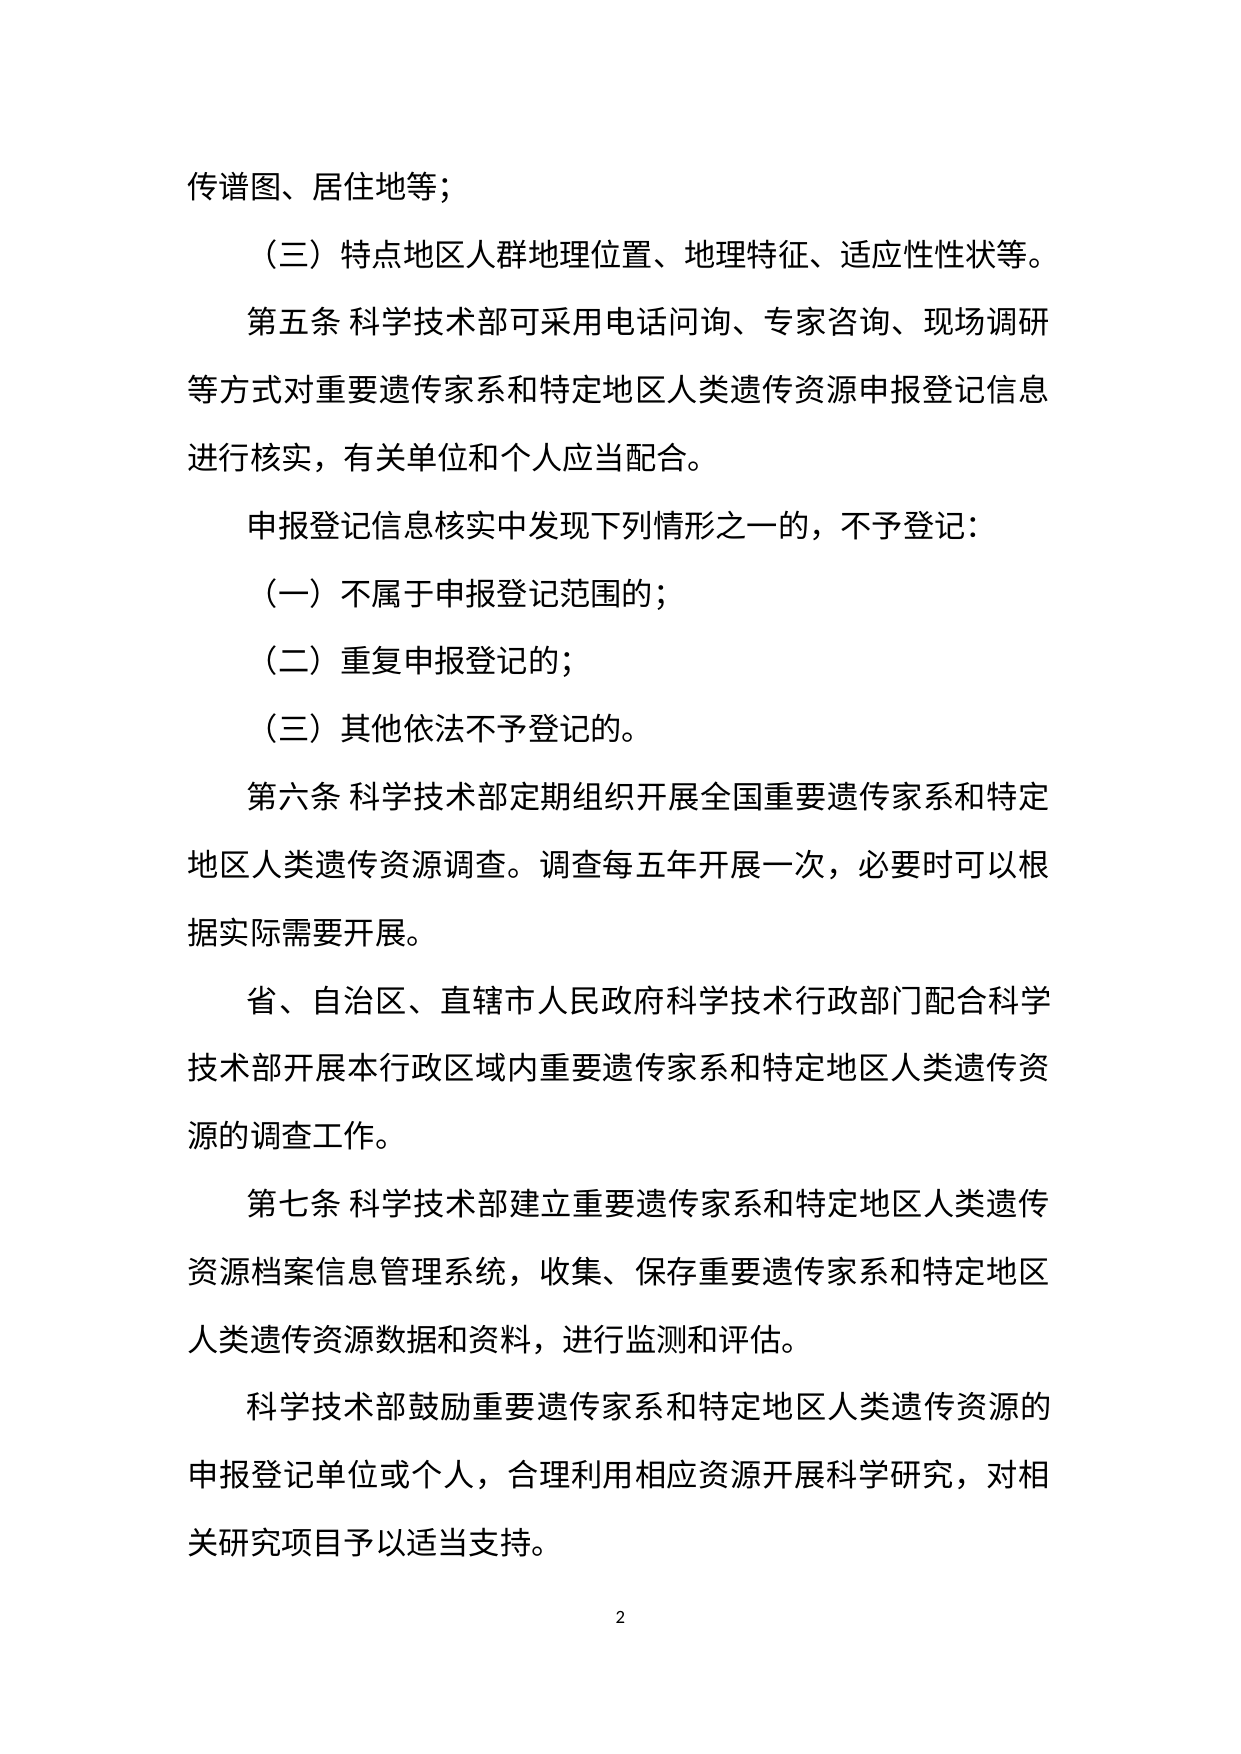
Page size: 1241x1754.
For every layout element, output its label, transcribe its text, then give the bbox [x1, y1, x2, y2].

text （三）特点地区人群地理位置、地理特征、适应性性状等。 [187, 230, 1053, 275]
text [187, 162, 1053, 207]
text （三）其他依法不予登记的。 [187, 704, 1053, 750]
text 省、自治区、直辖市人民政府科学技术行政部门配合科学技术部开展本行政区域内重要遗传家系和特定地区人类遗传资源的调查工作。 [187, 976, 1053, 1157]
text 第五条 科学技术部可采用电话问询、专家咨询、现场调研等方式对重要遗传家系和特定地区人类遗传资源申报登记信息进行核实，有关单位和个人应当配合。 [187, 298, 1053, 478]
text 第七条 科学技术部建立重要遗传家系和特定地区人类遗传资源档案信息管理系统，收集、保存重要遗传家系和特定地区人类遗传资源数据和资料，进行监测和评估。 [187, 1179, 1053, 1360]
text 申报登记信息核实中发现下列情形之一的，不予登记： [187, 501, 1053, 546]
text 科学技术部鼓励重要遗传家系和特定地区人类遗传资源的申报登记单位或个人，合理利用相应资源开展科学研究，对相关研究项目予以适当支持。 [187, 1383, 1053, 1563]
text （二）重复申报登记的； [187, 637, 1053, 682]
text （一）不属于申报登记范围的； [187, 569, 1053, 614]
text 第六条 科学技术部定期组织开展全国重要遗传家系和特定地区人类遗传资源调查。调查每五年开展一次，必要时可以根据实际需要开展。 [187, 772, 1053, 953]
